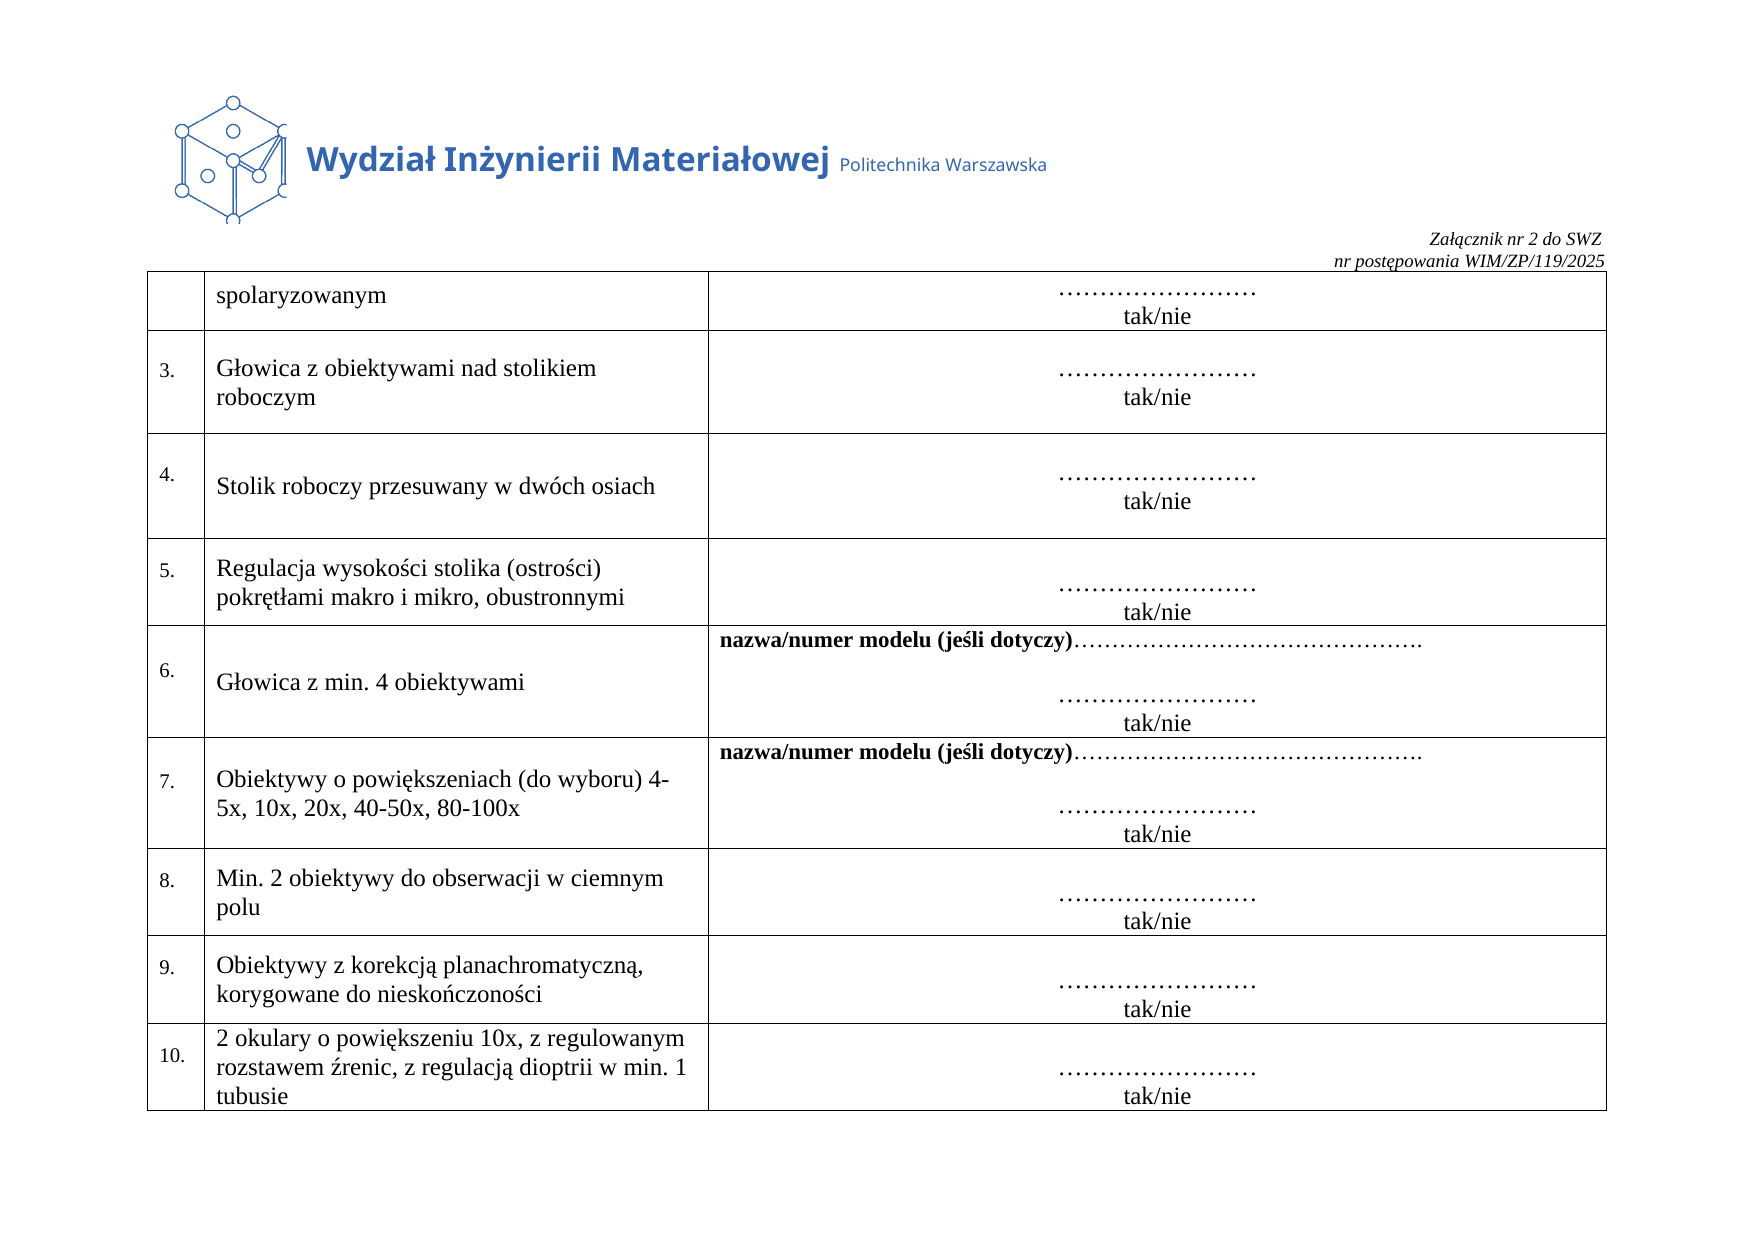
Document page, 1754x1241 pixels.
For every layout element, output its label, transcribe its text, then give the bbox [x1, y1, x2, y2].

table_cell Możliwość obserwacji w świetle spolaryzowanym [205, 272, 708, 330]
table_cell [148, 331, 204, 432]
table_cell [148, 434, 204, 538]
table_cell …………………… tak/nie [709, 936, 1606, 1022]
table_cell …………………… tak/nie [709, 331, 1606, 432]
table_cell [148, 936, 204, 1022]
table_cell Min. 2 obiektywy do obserwacji w ciemnym polu [205, 849, 708, 935]
table_cell Obiektywy z korekcją planachromatyczną, korygowane do nieskończoności [205, 936, 708, 1022]
table_cell nazwa/numer modelu (jeśli dotyczy)………………………………………. …………………… tak/nie [709, 738, 1606, 848]
table_cell [148, 539, 204, 625]
table_cell …………………… tak/nie [709, 434, 1606, 538]
picture [174, 95, 287, 223]
table_cell [148, 738, 204, 848]
table_cell [148, 626, 204, 737]
table_cell Regulacja wysokości stolika (ostrości) pokrętłami makro i mikro, obustronnymi [205, 539, 708, 625]
table_cell 2 okulary o powiększeniu 10x, z regulowanym rozstawem źrenic, z regulacją dioptrii w min. 1 tubusie [205, 1024, 708, 1110]
table_cell [148, 849, 204, 935]
table_cell …………………… tak/nie [709, 1024, 1606, 1110]
table_cell …………………… tak/nie [709, 272, 1606, 330]
table_cell [148, 1024, 204, 1110]
table_cell Głowica z obiektywami nad stolikiem roboczym [205, 331, 708, 432]
table_cell nazwa/numer modelu (jeśli dotyczy)………………………………………. …………………… tak/nie [709, 626, 1606, 737]
table_cell …………………… tak/nie [709, 539, 1606, 625]
table_cell Stolik roboczy przesuwany w dwóch osiach [205, 434, 708, 538]
table_cell Obiektywy o powiększeniach (do wyboru) 4-5x, 10x, 20x, 40-50x, 80-100x [205, 738, 708, 848]
table_cell Głowica z min. 4 obiektywami [205, 626, 708, 737]
table_cell …………………… tak/nie [709, 849, 1606, 935]
table_cell [148, 272, 204, 330]
